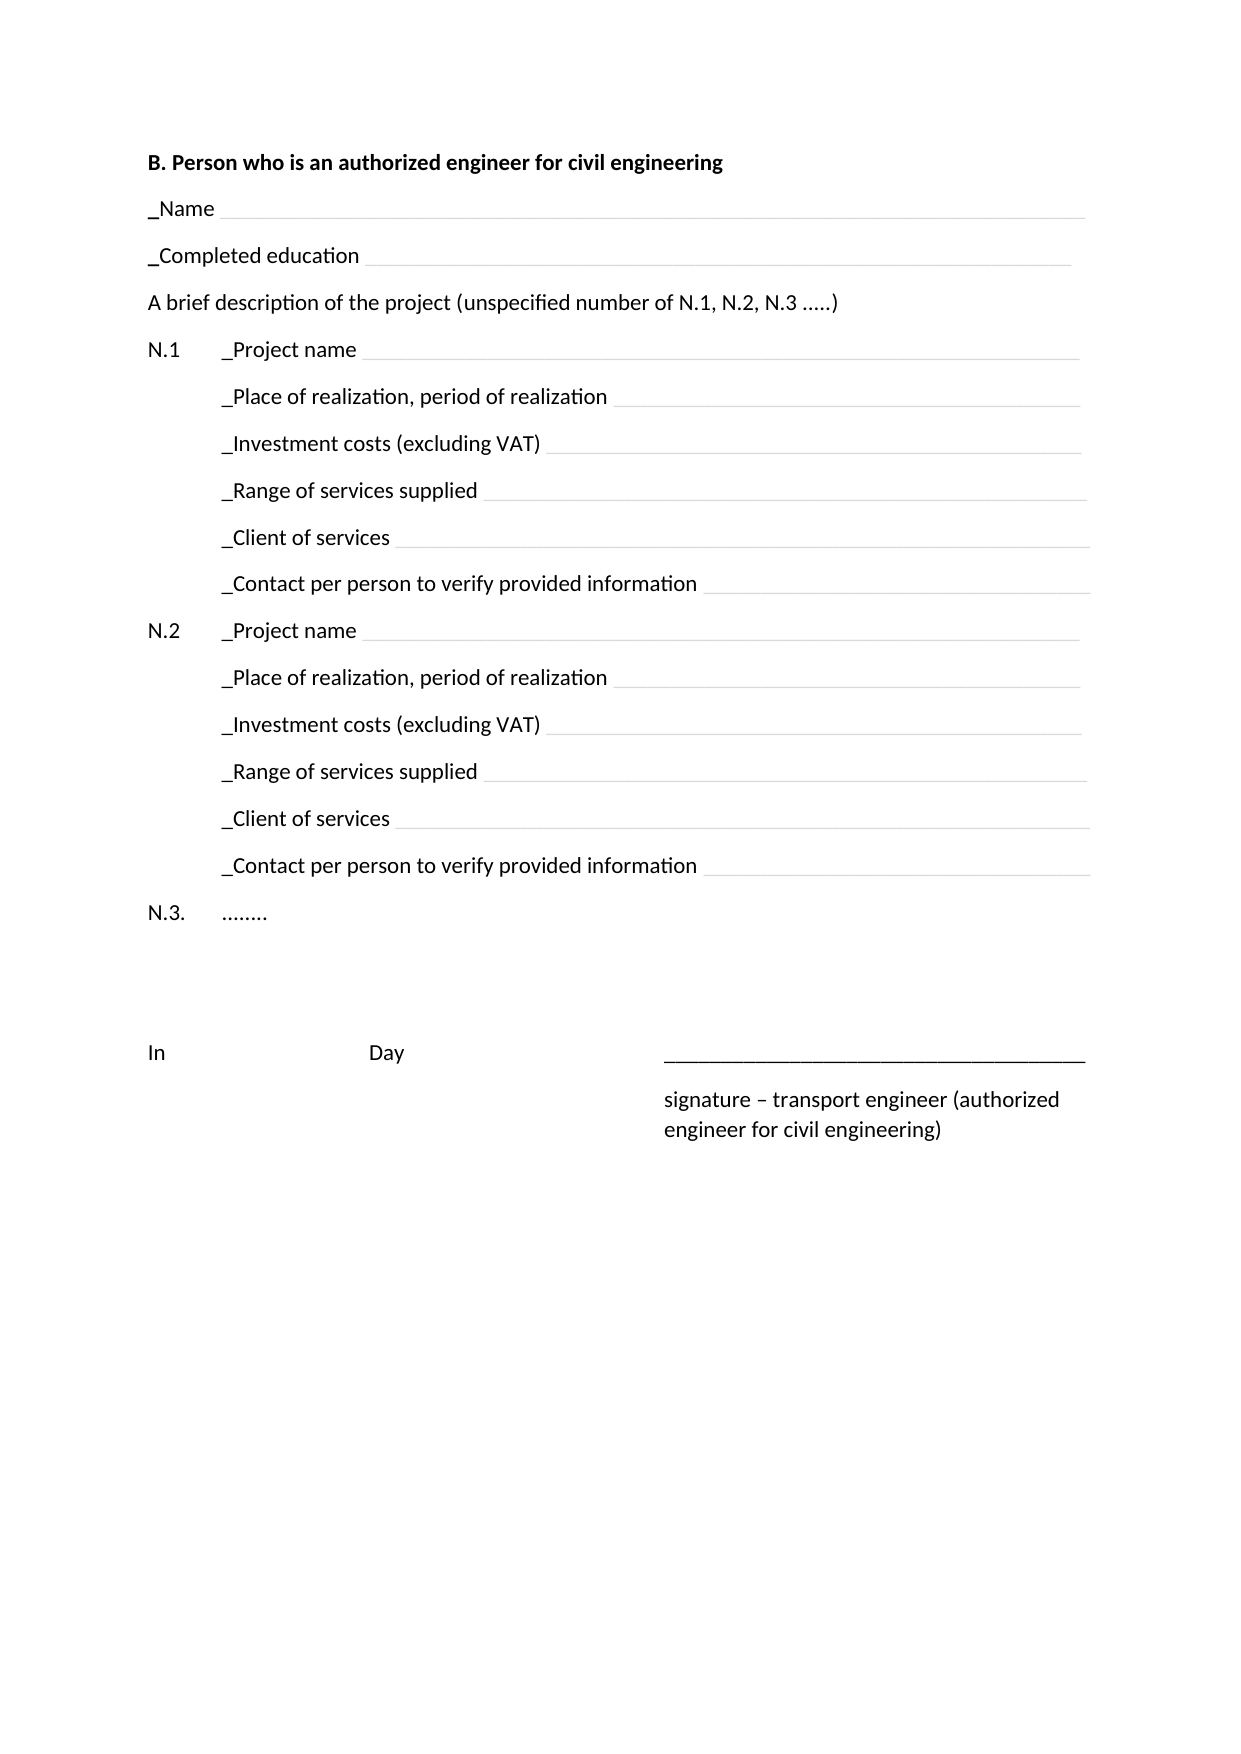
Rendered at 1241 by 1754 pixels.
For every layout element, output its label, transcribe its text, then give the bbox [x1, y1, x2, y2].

text _Range of services supplied _____________________________________________________ [148, 476, 1093, 504]
text _Investment costs (excluding VAT) _______________________________________________ [148, 710, 1093, 738]
text _Client of services _____________________________________________________________ [148, 804, 1093, 832]
text N.3. ........ [148, 898, 1093, 926]
text _Contact per person to verify provided information __________________________________ [148, 569, 1093, 597]
text _Name ____________________________________________________________________________ [148, 194, 1093, 222]
text A brief description of the project (unspecified number of N.1, N.2, N.3 .....) [148, 288, 1093, 316]
text N.2 _Project name _______________________________________________________________ [148, 616, 1093, 644]
text _Client of services _____________________________________________________________ [148, 523, 1093, 551]
text _Range of services supplied _____________________________________________________ [148, 757, 1093, 785]
text _Completed education ______________________________________________________________ [148, 241, 1093, 269]
text _Contact per person to verify provided information __________________________________ [148, 851, 1093, 879]
text _Place of realization, period of realization _________________________________________ [148, 382, 1093, 410]
text In Day _____________________________________ [148, 1038, 1093, 1066]
text B. Person who is an authorized engineer for civil engineering [148, 148, 1093, 176]
text N.1 _Project name _______________________________________________________________ [148, 335, 1093, 363]
text _Place of realization, period of realization _________________________________________ [148, 663, 1093, 691]
text _Investment costs (excluding VAT) _______________________________________________ [148, 429, 1093, 457]
text signature – transport engineer (authorized engineer for civil engineering) [664, 1085, 1093, 1143]
